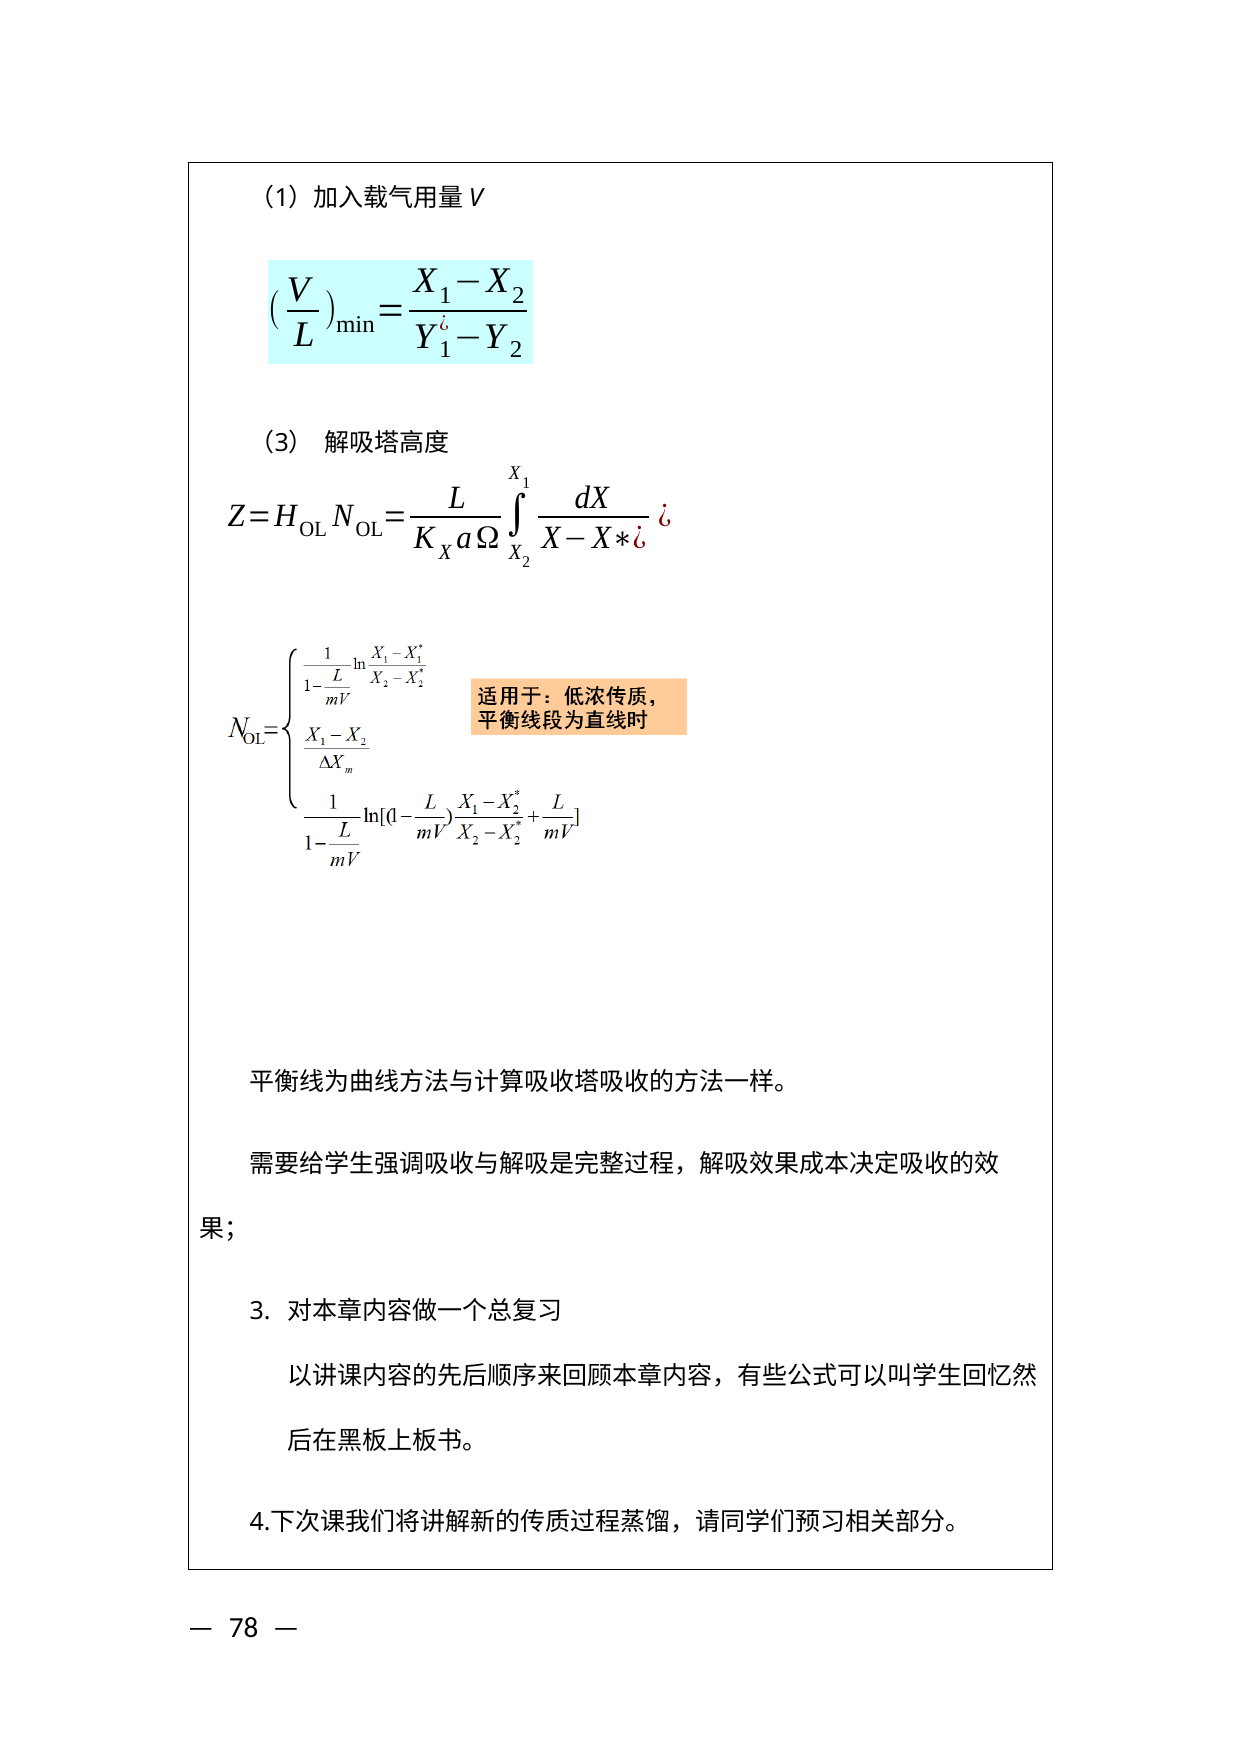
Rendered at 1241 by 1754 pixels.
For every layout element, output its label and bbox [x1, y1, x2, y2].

table_cell [189, 163, 1052, 1569]
picture [213, 635, 695, 886]
